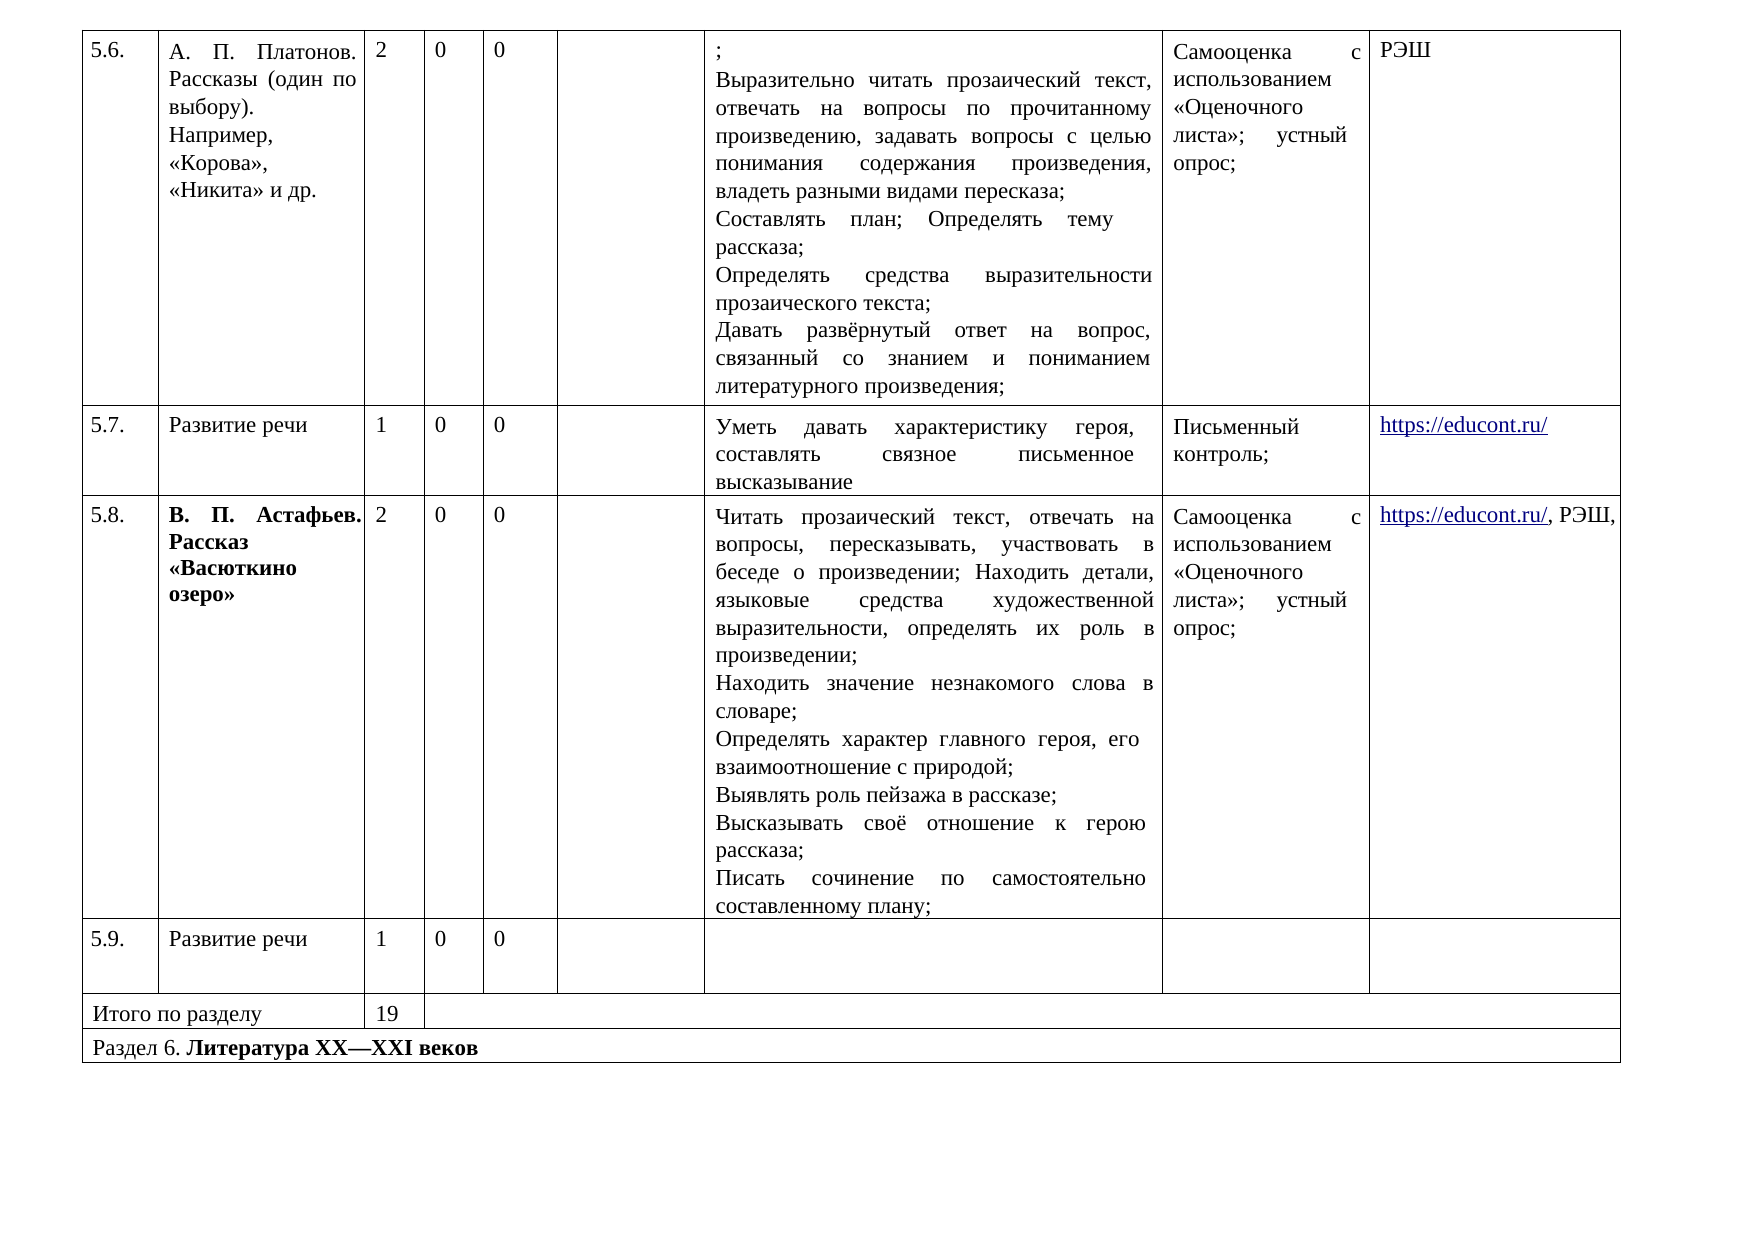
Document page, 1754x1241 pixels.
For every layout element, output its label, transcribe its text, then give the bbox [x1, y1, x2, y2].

table_header РЭШ [1370, 31, 1620, 404]
table_cell [705, 919, 1162, 993]
table_cell [558, 406, 704, 494]
table_cell 0 [484, 919, 557, 993]
table_cell 5.7. [83, 406, 158, 494]
table_cell [558, 919, 704, 993]
table_cell [1370, 919, 1620, 993]
table_header ; Выразительно читать прозаический текст, отвечать на вопросы по прочитанному произведению, задавать вопросы с целью понимания содержания произведения, владеть разными видами пересказа; Составлять план; Определять тему рассказа; Определять средства выразительности прозаического текста; Давать развёрнутый ответ на вопрос, связанный со знанием и пониманием литературного произведения; [705, 31, 1162, 404]
table_header Самооценка с использованием «Оценочного листа»; устный опрос; [1163, 31, 1369, 404]
table_cell 5.8. [83, 496, 158, 918]
table_cell [425, 994, 1620, 1027]
table_cell Развитие речи [159, 919, 364, 993]
table_cell Письменный контроль; [1163, 406, 1369, 494]
table_header 0 [425, 31, 483, 404]
table_cell Итого по разделу [83, 994, 364, 1027]
table_cell https://educont.ru/, РЭШ, [1370, 496, 1620, 918]
table_cell [1163, 919, 1369, 993]
table_cell Развитие речи [159, 406, 364, 494]
table_cell 2 [365, 496, 424, 918]
table_cell 0 [425, 919, 483, 993]
table_cell 5.9. [83, 919, 158, 993]
table_cell В. П. Астафьев. Рассказ «Васюткино озеро» [159, 496, 364, 918]
table_cell 0 [484, 496, 557, 918]
table_cell Уметь давать характеристику героя, составлять связное письменное высказывание [705, 406, 1162, 494]
table_cell Самооценка с использованием «Оценочного листа»; устный опрос; [1163, 496, 1369, 918]
table_cell 1 [365, 919, 424, 993]
table_cell Раздел 6. Литература XX—XXI веков [83, 1029, 1620, 1062]
table_cell 0 [425, 496, 483, 918]
table_header 0 [484, 31, 557, 404]
table_cell 19 [365, 994, 424, 1027]
table_header [558, 31, 704, 404]
table_cell 0 [484, 406, 557, 494]
table_cell [558, 496, 704, 918]
table_header 5.6. [83, 31, 158, 404]
table_cell Читать прозаический текст, отвечать на вопросы, пересказывать, участвовать в беседе о произведении; Находить детали, языковые средства художественной выразительности, определять их роль в произведении; Находить значение незнакомого слова в словаре; Определять характер главного героя, его взаимоотношение с природой; Выявлять роль пейзажа в рассказе; Высказывать своё отношение к герою рассказа; Писать сочинение по самостоятельно составленному плану; [705, 496, 1162, 918]
table_header А. П. Платонов. Рассказы (один по выбору). Например, «Корова», «Никита» и др. [159, 31, 364, 404]
table_cell 0 [425, 406, 483, 494]
table_cell 1 [365, 406, 424, 494]
table_cell https://educont.ru/ [1370, 406, 1620, 494]
table_header 2 [365, 31, 424, 404]
